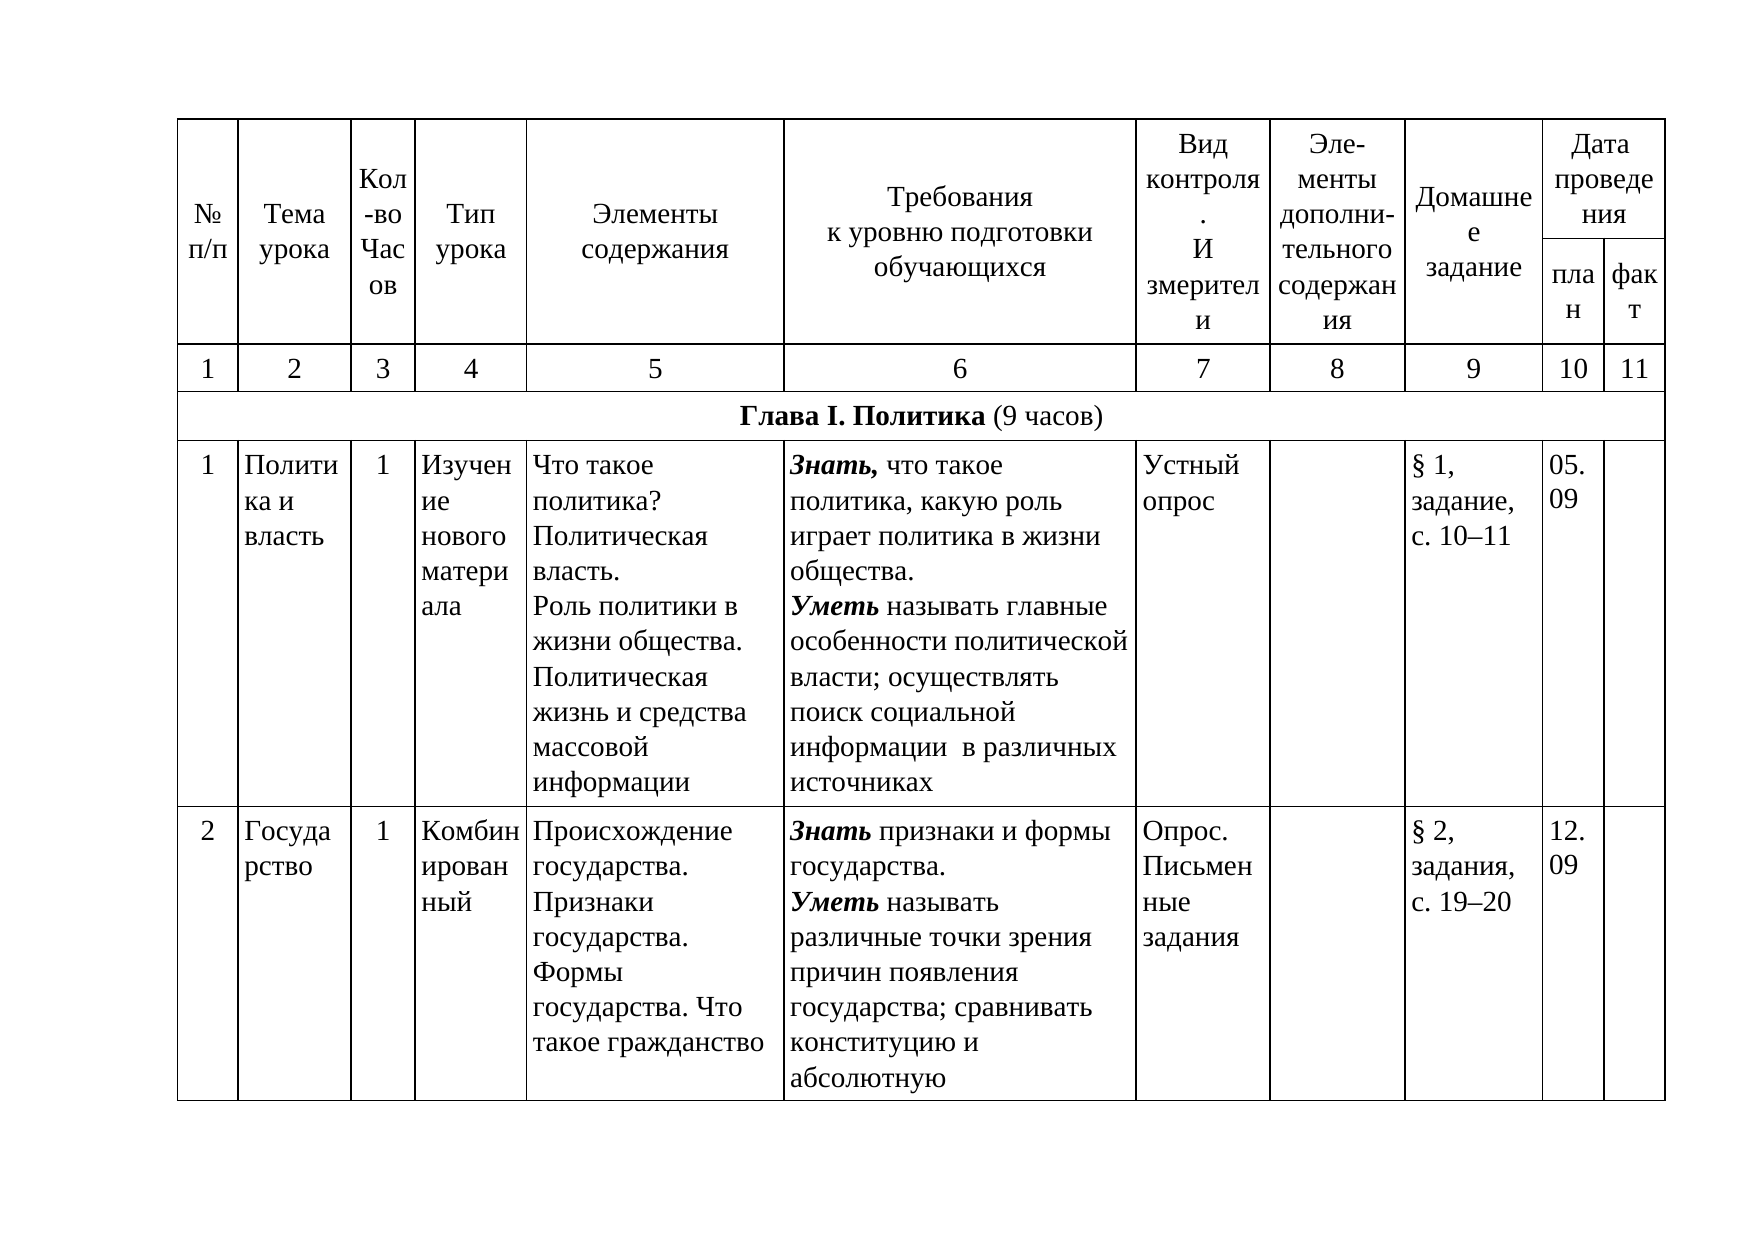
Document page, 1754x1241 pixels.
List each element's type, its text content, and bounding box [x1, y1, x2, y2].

table_cell Комбинированный [416, 807, 526, 1099]
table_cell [1137, 807, 1269, 1099]
table_cell Что такое политика? Политическая власть. Роль политики в жизни общества. Политическая жизнь и средства массовой информации [527, 441, 783, 806]
table_cell факт [1605, 239, 1664, 343]
table_cell Устный опрос [1137, 441, 1269, 806]
table_header Тип урока [416, 120, 526, 343]
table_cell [1406, 807, 1542, 1099]
table_header № п/п [178, 120, 237, 343]
table_cell 1 [178, 441, 237, 806]
table_cell Изучение нового материала [416, 441, 526, 806]
table_cell 4 [416, 345, 526, 391]
table_cell 11 [1605, 345, 1664, 391]
table_cell Государство [239, 807, 350, 1099]
table_cell Глава I. Политика (9 часов) [178, 392, 1664, 440]
table_cell [1271, 807, 1404, 1099]
table_cell 6 [785, 345, 1135, 391]
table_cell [785, 807, 1135, 1099]
table_header Требования к уровню подготовки обучающихся [785, 120, 1135, 343]
table_cell [1271, 441, 1404, 806]
table_cell 1 [178, 345, 237, 391]
table_cell 1 [352, 441, 414, 806]
table_header Домашнее задание [1406, 120, 1542, 343]
table_cell 7 [1137, 345, 1269, 391]
table_cell [1605, 807, 1664, 1099]
table_cell 8 [1271, 345, 1404, 391]
table_cell 9 [1406, 345, 1542, 391]
table_cell Политика и власть [239, 441, 350, 806]
table_cell 3 [352, 345, 414, 391]
table_cell Знать, что такое политика, какую роль играет политика в жизни общества. Уметь называть главные особенности политической власти; осуществлять поиск социальной информации в различных источниках [785, 441, 1135, 806]
table_cell 10 [1543, 345, 1603, 391]
table_header Вид контроля. измерители [1137, 120, 1269, 343]
table_header Дата проведения [1543, 120, 1664, 237]
table_cell § 1, задание, с. 10–11 [1406, 441, 1542, 806]
table_cell 2 [239, 345, 350, 391]
table_cell 05. 09 [1543, 441, 1603, 806]
table_cell 2 [178, 807, 237, 1099]
table_cell план [1543, 239, 1603, 343]
table_header Эле- менты дополни- тельного содержания [1271, 120, 1404, 343]
table_header Кол-во Часов [352, 120, 414, 343]
table_cell 12. 09 [1543, 807, 1603, 1099]
table_cell 5 [527, 345, 783, 391]
table_header Тема урока [239, 120, 350, 343]
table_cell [527, 807, 783, 1099]
table_header Элементы содержания [527, 120, 783, 343]
table_cell [1605, 441, 1664, 806]
table_cell 1 [352, 807, 414, 1099]
